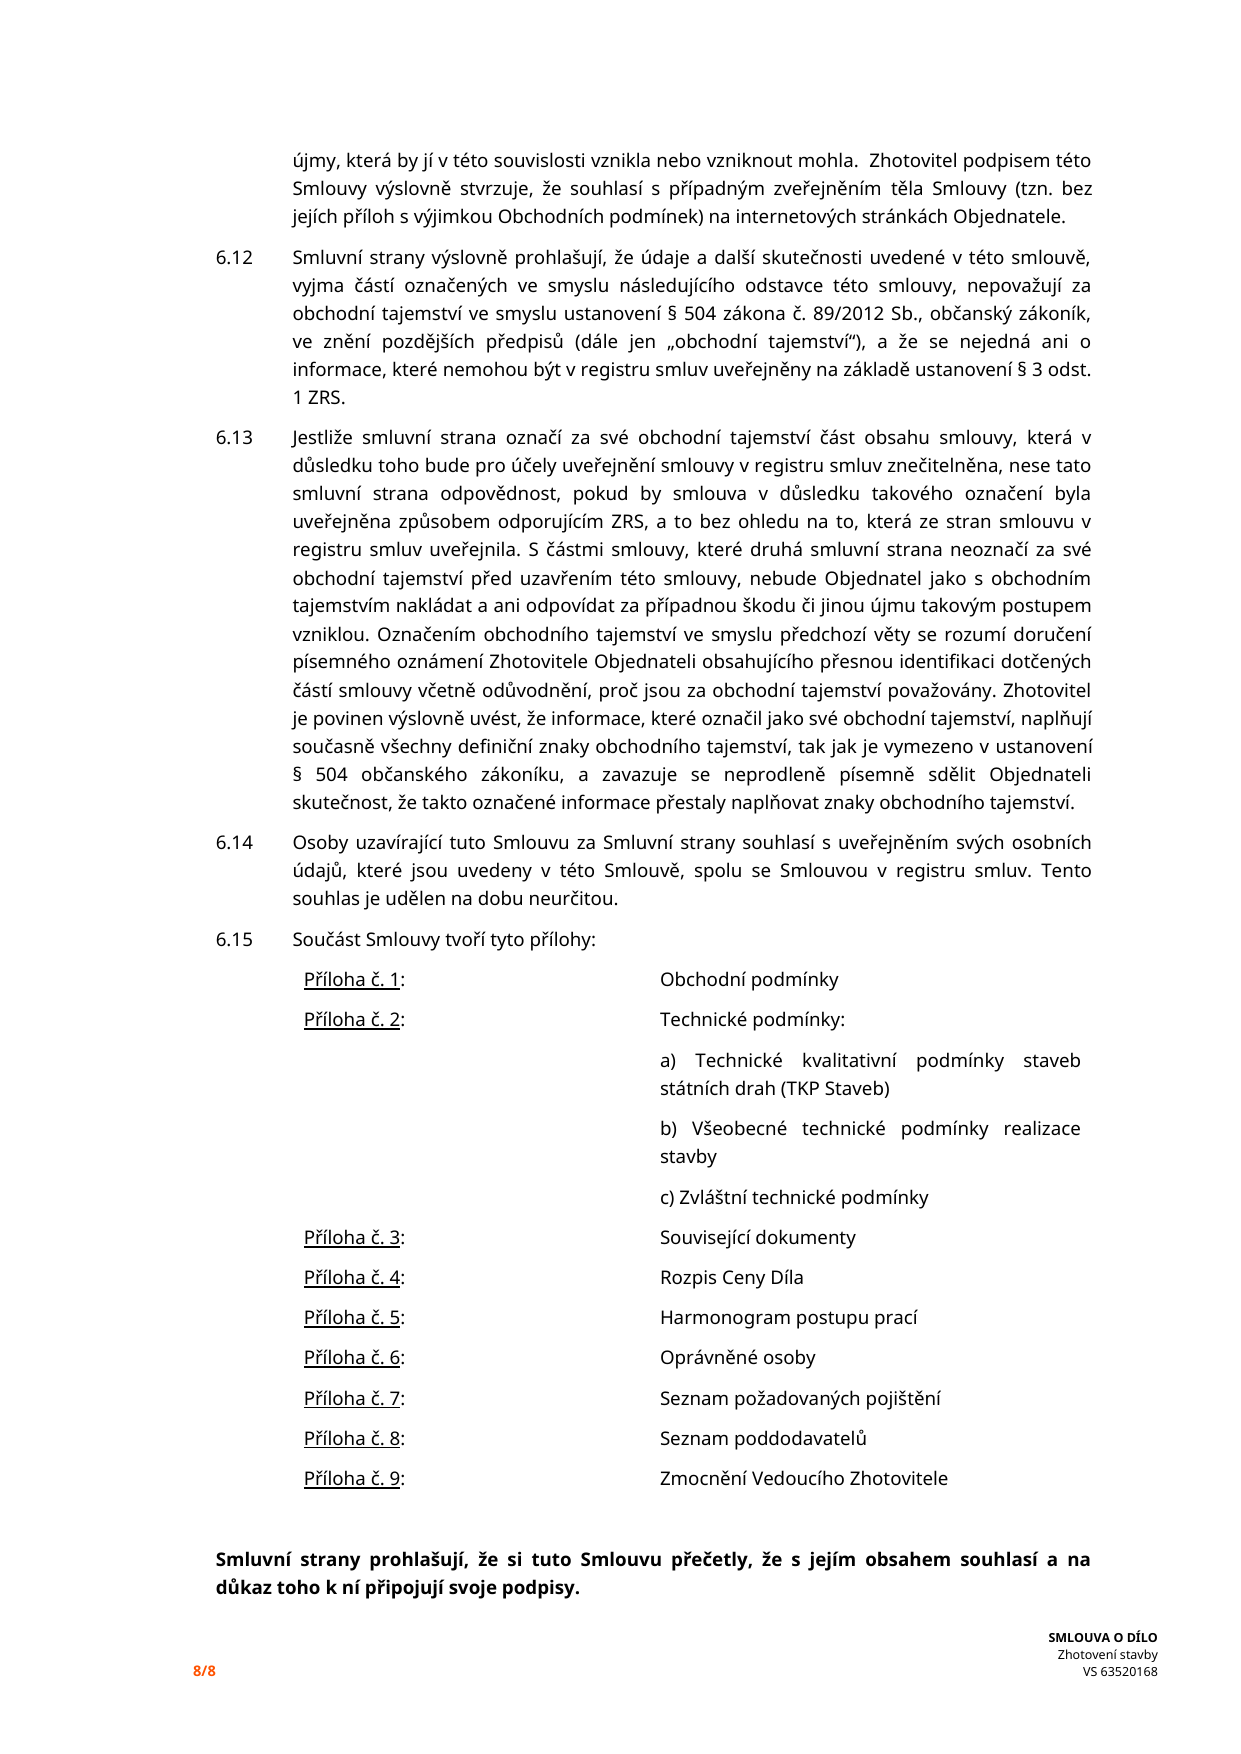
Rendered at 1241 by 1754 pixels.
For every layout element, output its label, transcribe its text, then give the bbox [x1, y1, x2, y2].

table_cell Příloha č. 2: [216, 1007, 572, 1224]
table_cell Příloha č. 3: [216, 1224, 572, 1264]
text Jestliže smluvní strana označí za své obchodní tajemství část obsahu smlouvy, která v důsledku toho bude pro účely uveřejnění smlouvy v registru smluv znečitelněna, nese tato smluvní strana odpovědnost, pokud by smlouva v důsledku takového označení byla uveřejněna způsobem odporujícím ZRS, a to bez ohledu na to, která ze stran smlouvu v registru smluv uveřejnila. S částmi smlouvy, které druhá smluvní strana neoznačí za své obchodní tajemství před uzavřením této smlouvy, nebude Objednatel jako s obchodním tajemstvím nakládat a ani odpovídat za případnou škodu či jinou újmu takovým postupem vzniklou. Označením obchodního tajemství ve smyslu předchozí věty se rozumí doručení písemného oznámení Zhotovitele Objednateli obsahujícího přesnou identifikaci dotčených částí smlouvy včetně odůvodnění, proč jsou za obchodní tajemství považovány. Zhotovitel je povinen výslovně uvést, že informace, které označil jako své obchodní tajemství, naplňují současně všechny definiční znaky obchodního tajemství, tak jak je vymezeno v ustanovení § 504 občanského zákoníku, a zavazuje se neprodleně písemně sdělit Objednateli skutečnost, že takto označené informace přestaly naplňovat znaky obchodního tajemství. [216, 425, 1093, 814]
table_cell Harmonogram postupu prací [572, 1305, 1093, 1345]
table_cell Příloha č. 5: [216, 1305, 572, 1345]
table_cell Příloha č. 7: [216, 1385, 572, 1425]
table_header Obchodní podmínky [572, 967, 1093, 1007]
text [216, 147, 1093, 229]
table_cell Seznam požadovaných pojištění [572, 1385, 1093, 1425]
table_cell Příloha č. 4: [216, 1265, 572, 1304]
table_cell Seznam poddodavatelů Zmocnění Vedoucího Zhotovitele [572, 1425, 1093, 1506]
table_cell Související dokumenty [572, 1224, 1093, 1264]
table_cell Technické podmínky: a) Technické kvalitativní podmínky staveb státních drah (TKP Staveb) b) Všeobecné technické podmínky realizace stavby c) Zvláštní technické podmínky [572, 1007, 1093, 1224]
table_cell Příloha č. 8: Příloha č. 9: [216, 1425, 572, 1506]
table_cell Příloha č. 6: [216, 1345, 572, 1385]
table_cell Oprávněné osoby [572, 1345, 1093, 1385]
table_header Příloha č. 1: [216, 967, 572, 1007]
text Smluvní strany prohlašují, že si tuto Smlouvu přečetly, že s jejím obsahem souhlasí a na důkaz toho k ní připojují svoje podpisy. [216, 1546, 1093, 1599]
text Osoby uzavírající tuto Smlouvu za Smluvní strany souhlasí s uveřejněním svých osobních údajů, které jsou uvedeny v této Smlouvě, spolu se Smlouvou v registru smluv. Tento souhlas je udělen na dobu neurčitou. [216, 829, 1093, 911]
table_cell Rozpis Ceny Díla [572, 1265, 1093, 1304]
text Součást Smlouvy tvoří tyto přílohy: [216, 926, 1093, 952]
text Smluvní strany výslovně prohlašují, že údaje a další skutečnosti uvedené v této smlouvě, vyjma částí označených ve smyslu následujícího odstavce této smlouvy, nepovažují za obchodní tajemství ve smyslu ustanovení § 504 zákona č. 89/2012 Sb., občanský zákoník, ve znění pozdějších předpisů (dále jen „obchodní tajemství“), a že se nejedná ani o informace, které nemohou být v registru smluv uveřejněny na základě ustanovení § 3 odst. 1 ZRS. [216, 244, 1093, 410]
